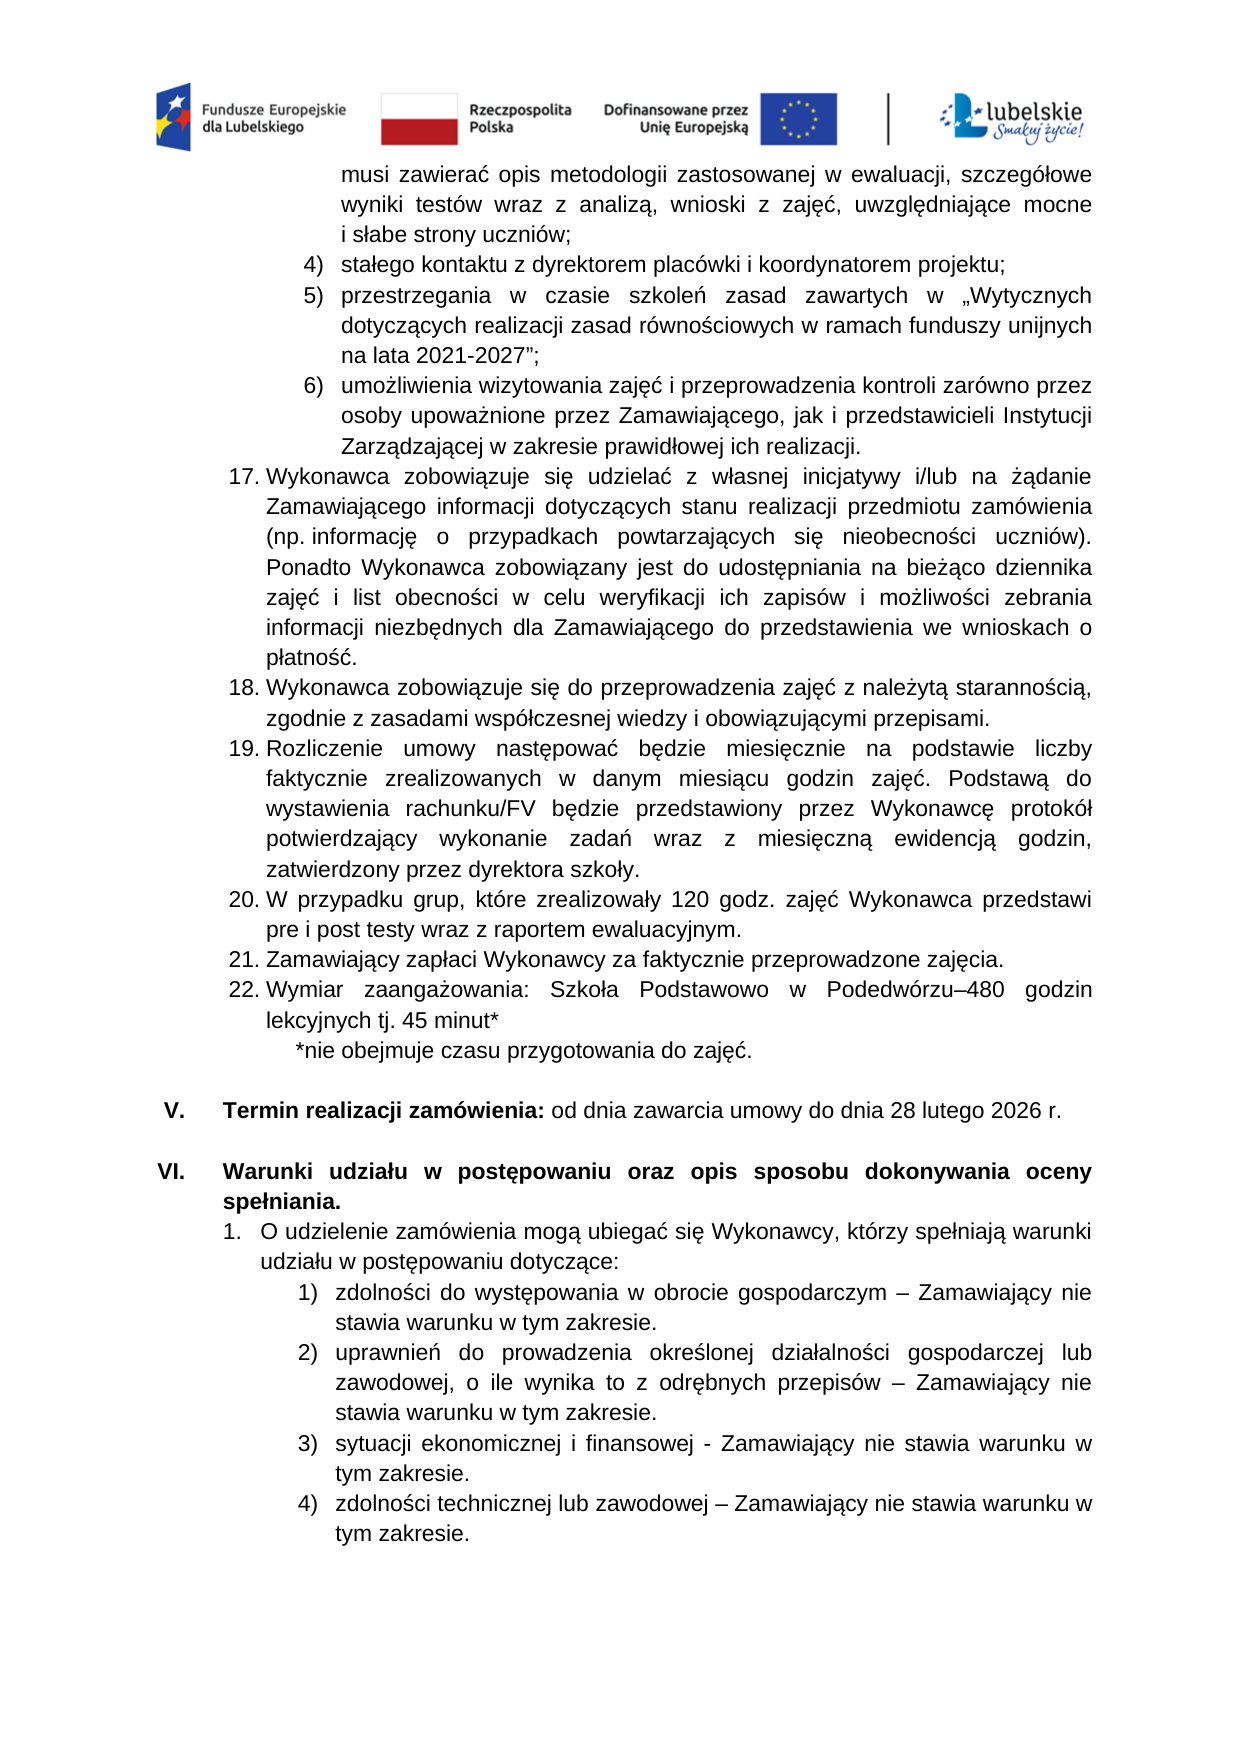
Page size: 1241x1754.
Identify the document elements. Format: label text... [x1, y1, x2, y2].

list stałego kontaktu z dyrektorem placówki i koordynatorem projektu; [303, 251, 1093, 278]
picture [147, 73, 1093, 161]
list Wykonawca zobowiązuje się do przeprowadzenia zajęć z należytą starannością, zgodnie z zasadami współczesnej wiedzy i obowiązującymi przepisami. [228, 674, 1093, 731]
list zdolności do występowania w obrocie gospodarczym – Zamawiający nie stawia warunku w tym zakresie. [298, 1278, 1093, 1335]
list O udzielenie zamówienia mogą ubiegać się Wykonawcy, którzy spełniają warunki udziału w postępowaniu dotyczące: [223, 1218, 1093, 1274]
list umożliwienia wizytowania zajęć i przeprowadzenia kontroli zarówno przez osoby upoważnione przez Zamawiającego, jak i przedstawicieli Instytucji Zarządzającej w zakresie prawidłowej ich realizacji. [303, 372, 1093, 459]
list *nie obejmuje czasu przygotowania do zajęć. [192, 1037, 1093, 1063]
list Termin realizacji zamówienia: od dnia zawarcia umowy do dnia 28 lutego 2026 r. [185, 1097, 1093, 1123]
list zdolności technicznej lub zawodowej – Zamawiający nie stawia warunku w tym zakresie. [298, 1490, 1093, 1546]
list Rozliczenie umowy następować będzie miesięcznie na podstawie liczby faktycznie zrealizowanych w danym miesiącu godzin zajęć. Podstawą do wystawienia rachunku/FV będzie przedstawiony przez Wykonawcę protokół potwierdzający wykonanie zadań wraz z miesięczną ewidencją godzin, zatwierdzony przez dyrektora szkoły. [228, 735, 1093, 882]
list Wykonawca zobowiązuje się udzielać z własnej inicjatywy i/lub na żądanie Zamawiającego informacji dotyczących stanu realizacji przedmiotu zamówienia (np. informację o przypadkach powtarzających się nieobecności uczniów). Ponadto Wykonawca zobowiązany jest do udostępniania na bieżąco dziennika zajęć i list obecności w celu weryfikacji ich zapisów i możliwości zebrania informacji niezbędnych dla Zamawiającego do przedstawienia we wnioskach o płatność. [228, 463, 1093, 670]
list Warunki udziału w postępowaniu oraz opis sposobu dokonywania oceny spełniania. [185, 1158, 1093, 1214]
list Zamawiający zapłaci Wykonawcy za faktycznie przeprowadzone zajęcia. [228, 946, 1093, 972]
list sytuacji ekonomicznej i finansowej - Zamawiający nie stawia warunku w tym zakresie. [298, 1429, 1093, 1486]
list uprawnień do prowadzenia określonej działalności gospodarczej lub zawodowej, o ile wynika to z odrębnych przepisów – Zamawiający nie stawia warunku w tym zakresie. [298, 1339, 1093, 1426]
list W przypadku grup, które zrealizowały 120 godz. zajęć Wykonawca przedstawi pre i post testy wraz z raportem ewaluacyjnym. [228, 886, 1093, 942]
list przestrzegania w czasie szkoleń zasad zawartych w „Wytycznych dotyczących realizacji zasad równościowych w ramach funduszy unijnych na lata 2021-2027”; [303, 282, 1093, 368]
list Wymiar zaangażowania: Szkoła Podstawowo w Podedwórzu–480 godzin lekcyjnych tj. 45 minut* [228, 976, 1093, 1033]
